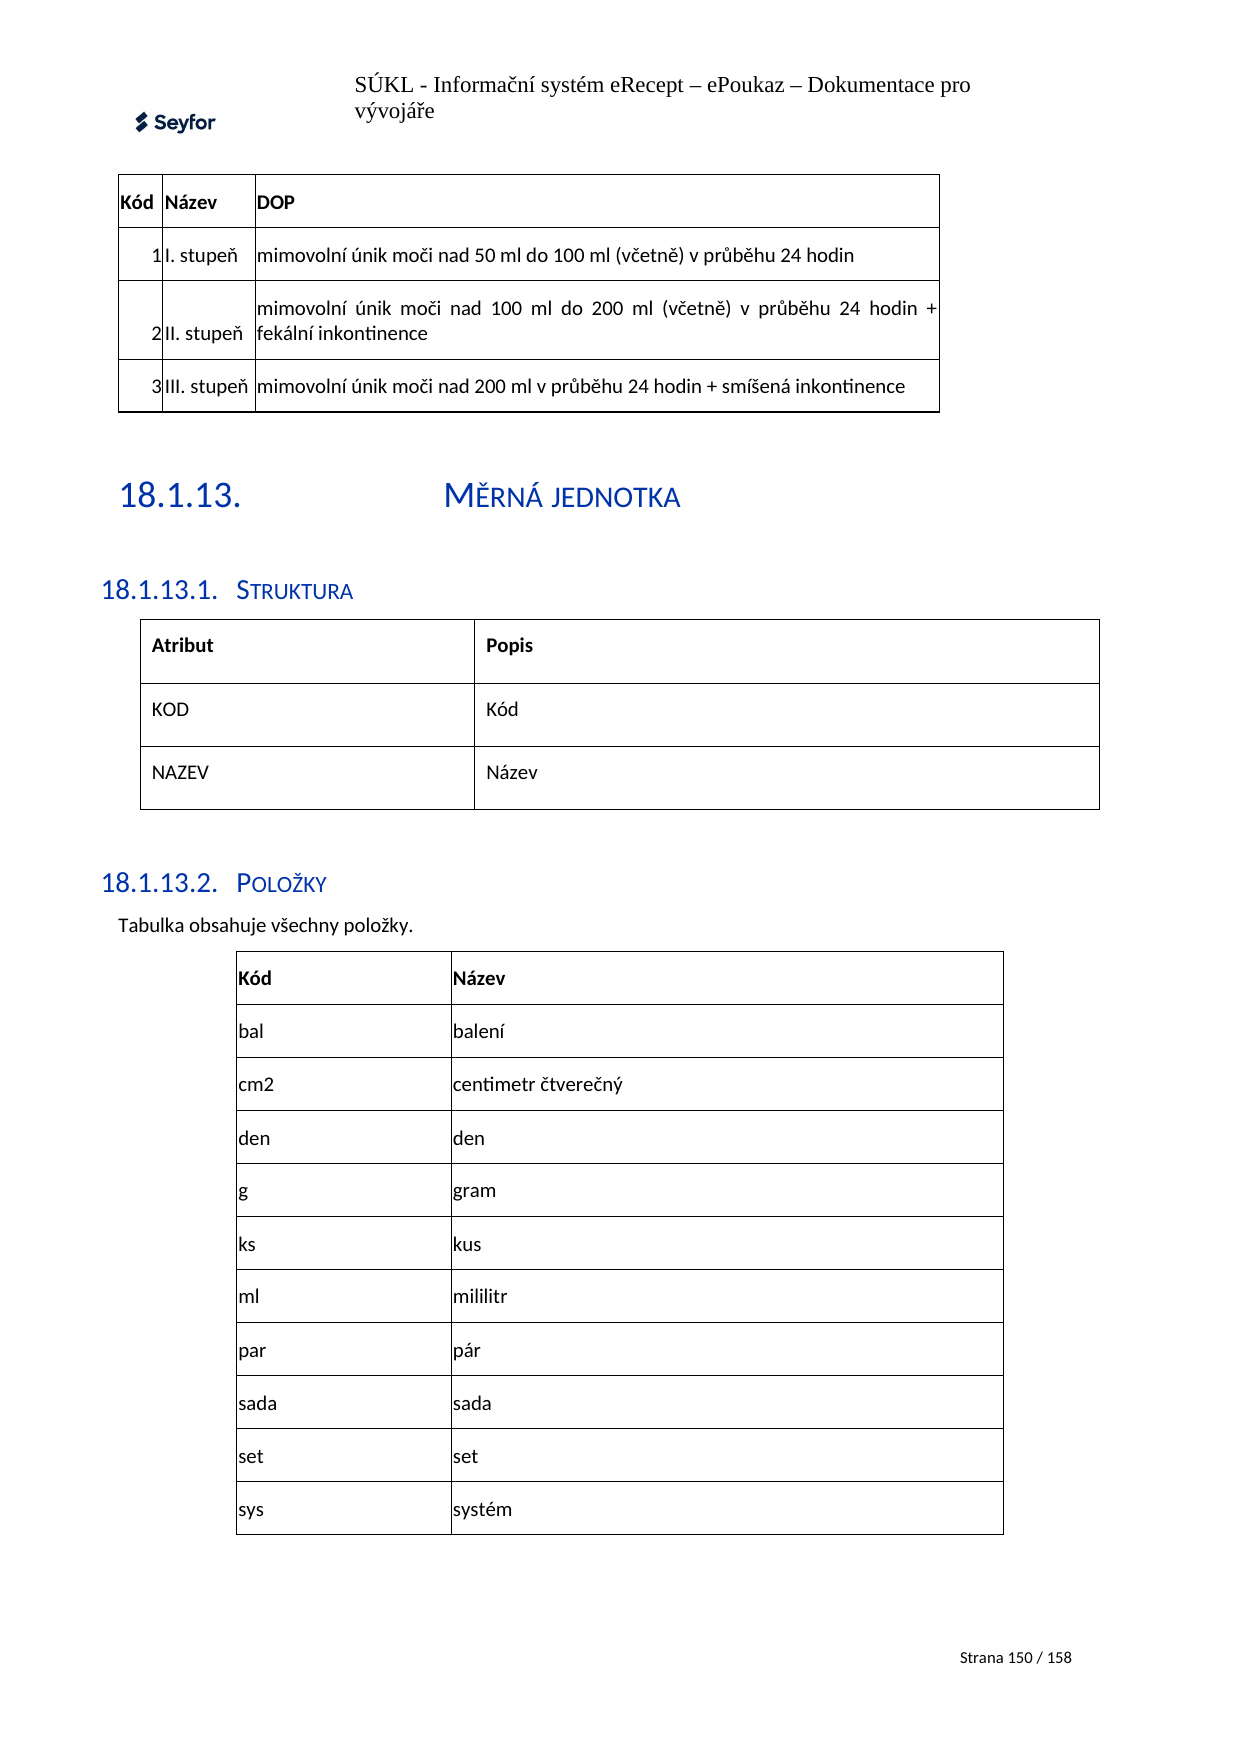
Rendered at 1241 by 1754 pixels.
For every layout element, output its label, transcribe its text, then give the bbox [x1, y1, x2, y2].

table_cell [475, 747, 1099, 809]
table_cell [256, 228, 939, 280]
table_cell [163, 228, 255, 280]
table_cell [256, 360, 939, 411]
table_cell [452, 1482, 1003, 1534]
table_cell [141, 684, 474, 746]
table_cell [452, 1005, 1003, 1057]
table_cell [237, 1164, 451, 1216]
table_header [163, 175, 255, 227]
text Tabulka obsahuje všechny položky. [118, 913, 1122, 938]
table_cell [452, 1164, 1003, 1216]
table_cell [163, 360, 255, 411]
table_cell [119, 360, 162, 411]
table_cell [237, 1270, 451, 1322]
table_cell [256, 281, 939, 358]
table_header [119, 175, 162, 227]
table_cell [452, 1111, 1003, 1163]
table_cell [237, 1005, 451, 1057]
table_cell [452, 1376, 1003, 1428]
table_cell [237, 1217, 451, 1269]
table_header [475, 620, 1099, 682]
text Měrná jednotka [118, 471, 1122, 517]
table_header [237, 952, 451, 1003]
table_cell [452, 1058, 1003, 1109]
picture [102, 70, 249, 175]
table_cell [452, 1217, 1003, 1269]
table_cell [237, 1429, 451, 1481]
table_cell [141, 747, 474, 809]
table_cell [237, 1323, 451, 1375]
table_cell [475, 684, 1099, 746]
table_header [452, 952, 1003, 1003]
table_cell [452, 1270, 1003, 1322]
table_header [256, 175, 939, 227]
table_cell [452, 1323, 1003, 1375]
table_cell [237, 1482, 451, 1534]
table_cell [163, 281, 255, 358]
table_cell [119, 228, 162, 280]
text Položky [100, 864, 1122, 900]
text Struktura [100, 571, 1122, 606]
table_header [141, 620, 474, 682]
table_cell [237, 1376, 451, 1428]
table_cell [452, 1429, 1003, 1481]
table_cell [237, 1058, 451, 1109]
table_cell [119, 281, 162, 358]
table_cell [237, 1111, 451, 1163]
